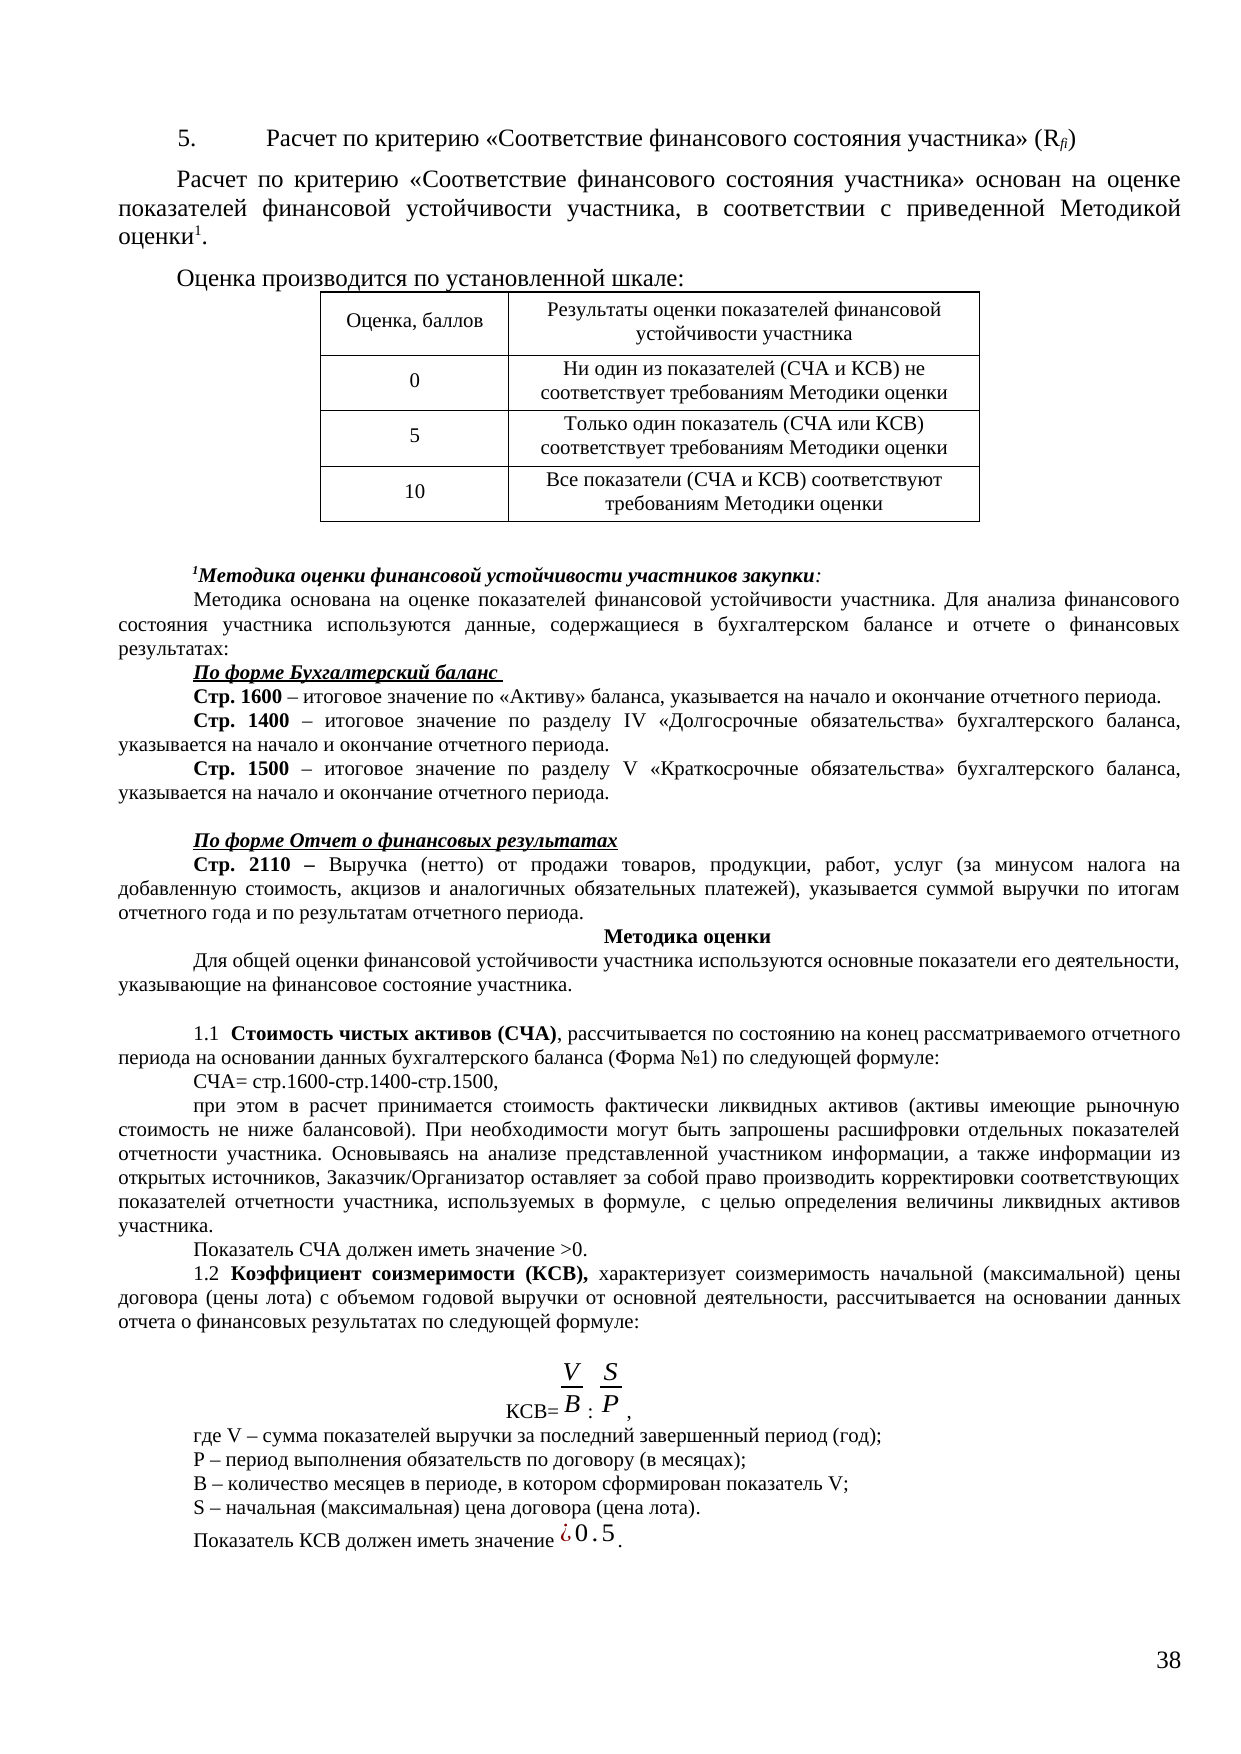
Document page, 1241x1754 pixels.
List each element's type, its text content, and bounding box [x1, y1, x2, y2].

text В – количество месяцев в периоде, в котором сформирован показатель V; [118, 1471, 1181, 1495]
list Стоимость чистых активов (СЧА), рассчитывается по состоянию на конец рассматриваемого отчетного периода на основании данных бухгалтерского баланса (Форма №1) по следующей формуле: [118, 1021, 1181, 1069]
table_cell Ни один из показателей (СЧА и КСВ) не соответствует требованиям Методики оценки [509, 356, 979, 410]
table_cell 5 [321, 411, 508, 466]
table_header Результаты оценки показателей финансовой устойчивости участника [509, 293, 979, 355]
table_cell 0 [321, 356, 508, 410]
text Показатель КСВ должен иметь значение . [118, 1519, 1181, 1552]
text Методика основана на оценке показателей финансовой устойчивости участника. Для анализа финансового состояния участника используются данные, содержащиеся в бухгалтерском балансе и отчете о финансовых результатах: [118, 587, 1181, 659]
table_cell 10 [321, 467, 508, 521]
text КСВ=: , [118, 1357, 1181, 1423]
text где V – сумма показателей выручки за последний завершенный период (год); [118, 1423, 1181, 1447]
table_cell Только один показатель (СЧА или КСВ) соответствует требованиям Методики оценки [509, 411, 979, 466]
text S – начальная (максимальная) цена договора (цена лота). [118, 1495, 1181, 1519]
text 1Методика оценки финансовой устойчивости участников закупки: [118, 563, 1178, 587]
text Стр. 1600 – итоговое значение по «Активу» баланса, указывается на начало и окончание отчетного периода. [118, 684, 1181, 708]
text Стр. 2110 – Выручка (нетто) от продажи товаров, продукции, работ, услуг (за минусом налога на добавленную стоимость, акцизов и аналогичных обязательных платежей), указывается суммой выручки по итогам отчетного года и по результатам отчетного периода. [118, 852, 1181, 924]
list Коэффициент соизмеримости (КСВ), характеризует соизмеримость начальной (максимальной) цены договора (цены лота) с объемом годовой выручки от основной деятельности, рассчитывается на основании данных отчета о финансовых результатах по следующей формуле: [118, 1261, 1181, 1333]
text Методика оценки [118, 924, 1181, 948]
text СЧА= стр.1600-стр.1400-стр.1500, [118, 1069, 1181, 1093]
text По форме Отчет о финансовых результатах [118, 828, 1181, 852]
text Стр. 1500 – итоговое значение по разделу V «Краткосрочные обязательства» бухгалтерского баланса, указывается на начало и окончание отчетного периода. [118, 756, 1181, 804]
text Расчет по критерию «Соответствие финансового состояния участника» основан на оценке показателей финансовой устойчивости участника, в соответствии с приведенной Методикой оценки1. [118, 164, 1181, 250]
table_header Оценка, баллов [321, 293, 508, 355]
text Р – период выполнения обязательств по договору (в месяцах); [118, 1447, 1181, 1471]
text Показатель СЧА должен иметь значение >0. [118, 1237, 1181, 1261]
table_cell Все показатели (СЧА и КСВ) соответствуют требованиям Методики оценки [509, 467, 979, 521]
list Расчет по критерию «Соответствие финансового состояния участника» (Rfi) [118, 123, 1164, 151]
list Оценка производится по установленной шкале: [118, 263, 1181, 291]
text По форме Бухгалтерский баланс [193, 659, 1181, 684]
text при этом в расчет принимается стоимость фактически ликвидных активов (активы имеющие рыночную стоимость не ниже балансовой). При необходимости могут быть запрошены расшифровки отдельных показателей отчетности участника. Основываясь на анализе представленной участником информации, а также информации из открытых источников, Заказчик/Организатор оставляет за собой право производить корректировки соответствующих показателей отчетности участника, используемых в формуле, с целью определения величины ликвидных активов участника. [118, 1093, 1181, 1237]
text Для общей оценки финансовой устойчивости участника используются основные показатели его деятельности, указывающие на финансовое состояние участника. [118, 948, 1181, 996]
text Стр. 1400 – итоговое значение по разделу IV «Долгосрочные обязательства» бухгалтерского баланса, указывается на начало и окончание отчетного периода. [118, 708, 1181, 756]
